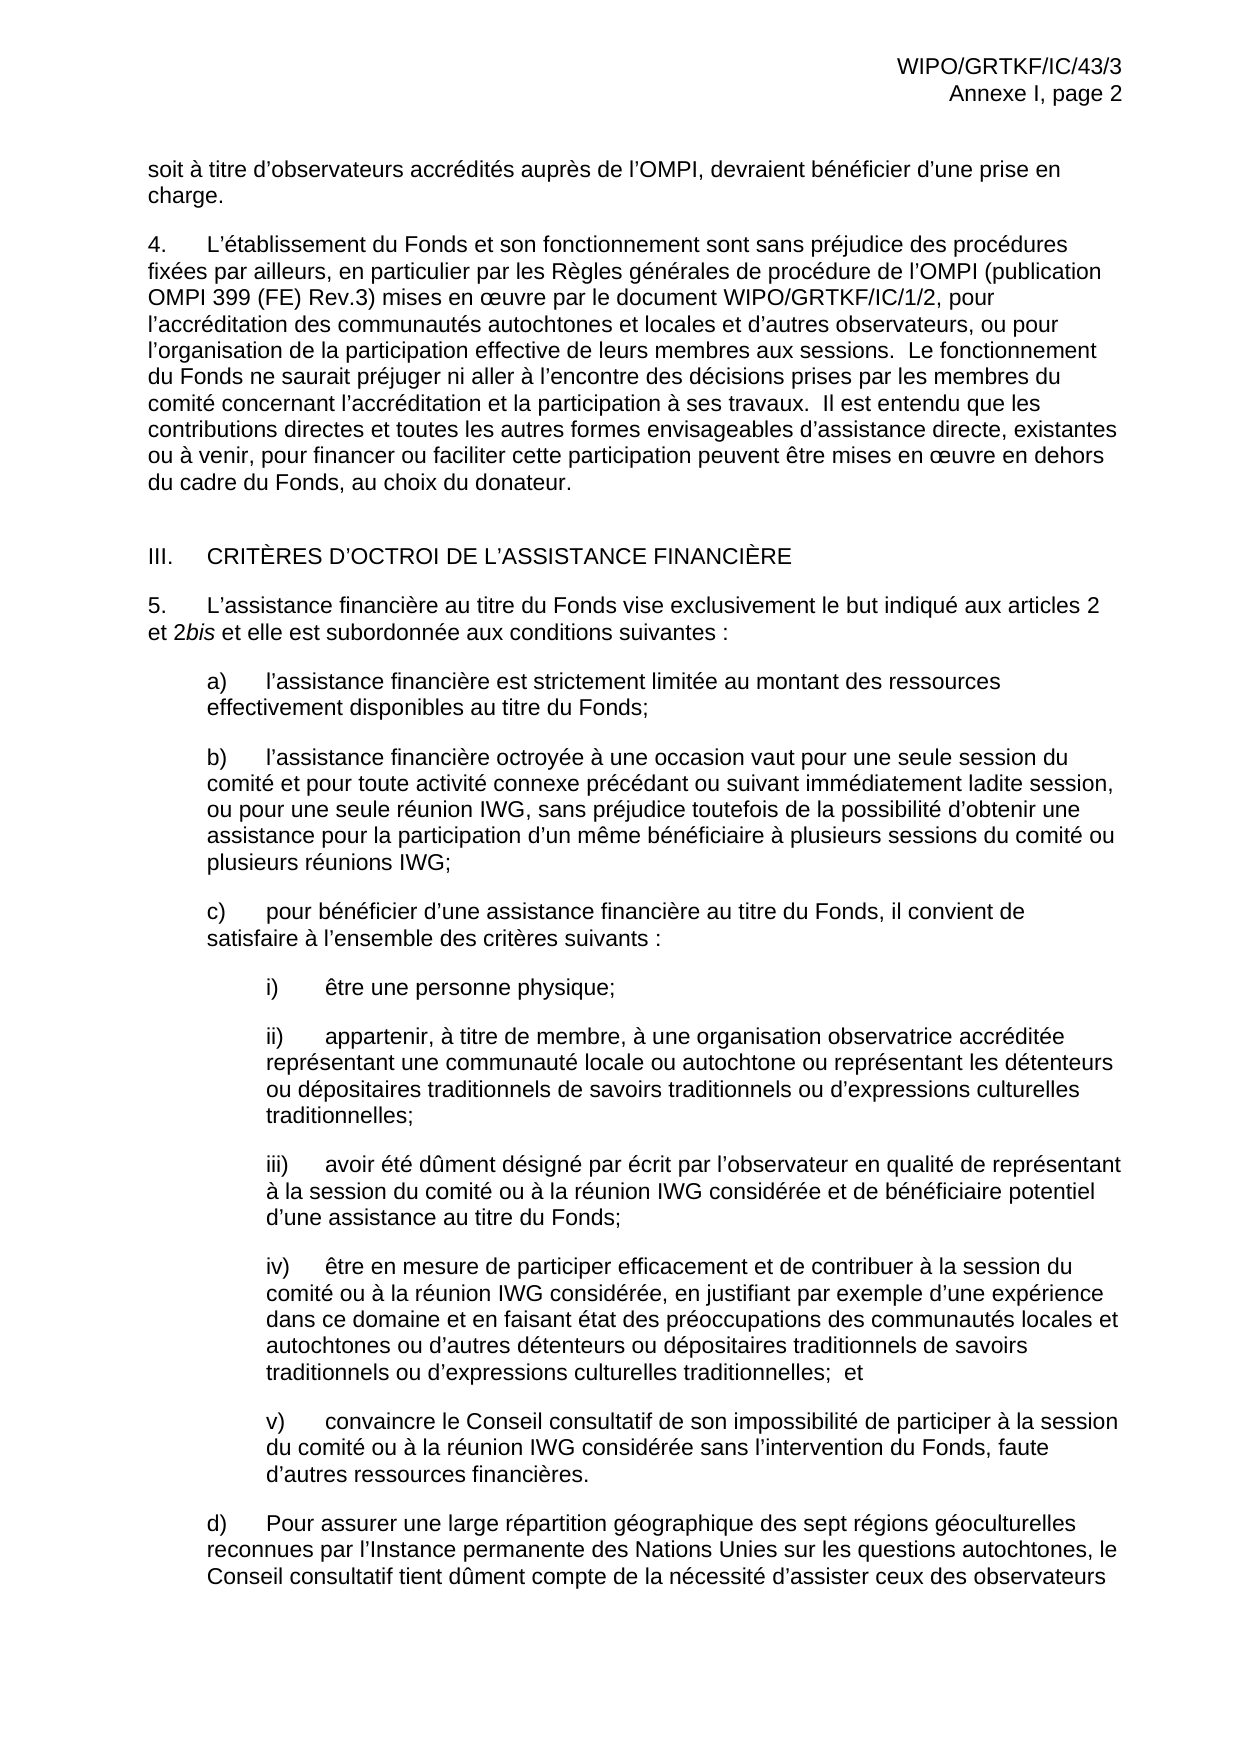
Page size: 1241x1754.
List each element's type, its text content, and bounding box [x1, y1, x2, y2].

list avoir été dûment désigné par écrit par l’observateur en qualité de représentant à la session du comité ou à la réunion IWG considérée et de bénéficiaire potentiel d’une assistance au titre du Fonds; [266, 1151, 1122, 1230]
list appartenir, à titre de membre, à une organisation observatrice accréditée représentant une communauté locale ou autochtone ou représentant les détenteurs ou dépositaires traditionnels de savoirs traditionnels ou d’expressions culturelles traditionnelles; [266, 1023, 1122, 1128]
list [207, 1510, 1122, 1589]
subtitle III. Critères d’octroi de l’assistance financière [148, 543, 1122, 569]
text L’établissement du Fonds et son fonctionnement sont sans préjudice des procédures fixées par ailleurs, en particulier par les Règles générales de procédure de l’OMPI (publication OMPI 399 (FE) Rev.3) mises en œuvre par le document WIPO/GRTKF/IC/1/2, pour l’accréditation des communautés autochtones et locales et d’autres observateurs, ou pour l’organisation de la participation effective de leurs membres aux sessions. Le fonctionnement du Fonds ne saurait préjuger ni aller à l’encontre des décisions prises par les membres du comité concernant l’accréditation et la participation à ses travaux. Il est entendu que les contributions directes et toutes les autres formes envisageables d’assistance directe, existantes ou à venir, pour financer ou faciliter cette participation peuvent être mises en œuvre en dehors du cadre du Fonds, au choix du donateur. [148, 231, 1122, 495]
list l’assistance financière est strictement limitée au montant des ressources effectivement disponibles au titre du Fonds; [207, 668, 1122, 721]
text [148, 156, 1122, 208]
text L’assistance financière au titre du Fonds vise exclusivement le but indiqué aux articles 2 et 2bis et elle est subordonnée aux conditions suivantes : [148, 592, 1122, 645]
list convaincre le Conseil consultatif de son impossibilité de participer à la session du comité ou à la réunion IWG considérée sans l’intervention du Fonds, faute d’autres ressources financières. [266, 1408, 1122, 1487]
list l’assistance financière octroyée à une occasion vaut pour une seule session du comité et pour toute activité connexe précédant ou suivant immédiatement ladite session, ou pour une seule réunion IWG, sans préjudice toutefois de la possibilité d’obtenir une assistance pour la participation d’un même bénéficiaire à plusieurs sessions du comité ou plusieurs réunions IWG; [207, 743, 1122, 875]
list être une personne physique; [266, 974, 1122, 1000]
list pour bénéficier d’une assistance financière au titre du Fonds, il convient de satisfaire à l’ensemble des critères suivants : [207, 898, 1122, 951]
list être en mesure de participer efficacement et de contribuer à la session du comité ou à la réunion IWG considérée, en justifiant par exemple d’une expérience dans ce domaine et en faisant état des préoccupations des communautés locales et autochtones ou d’autres détenteurs ou dépositaires traditionnels de savoirs traditionnels ou d’expressions culturelles traditionnelles; et [266, 1253, 1122, 1385]
